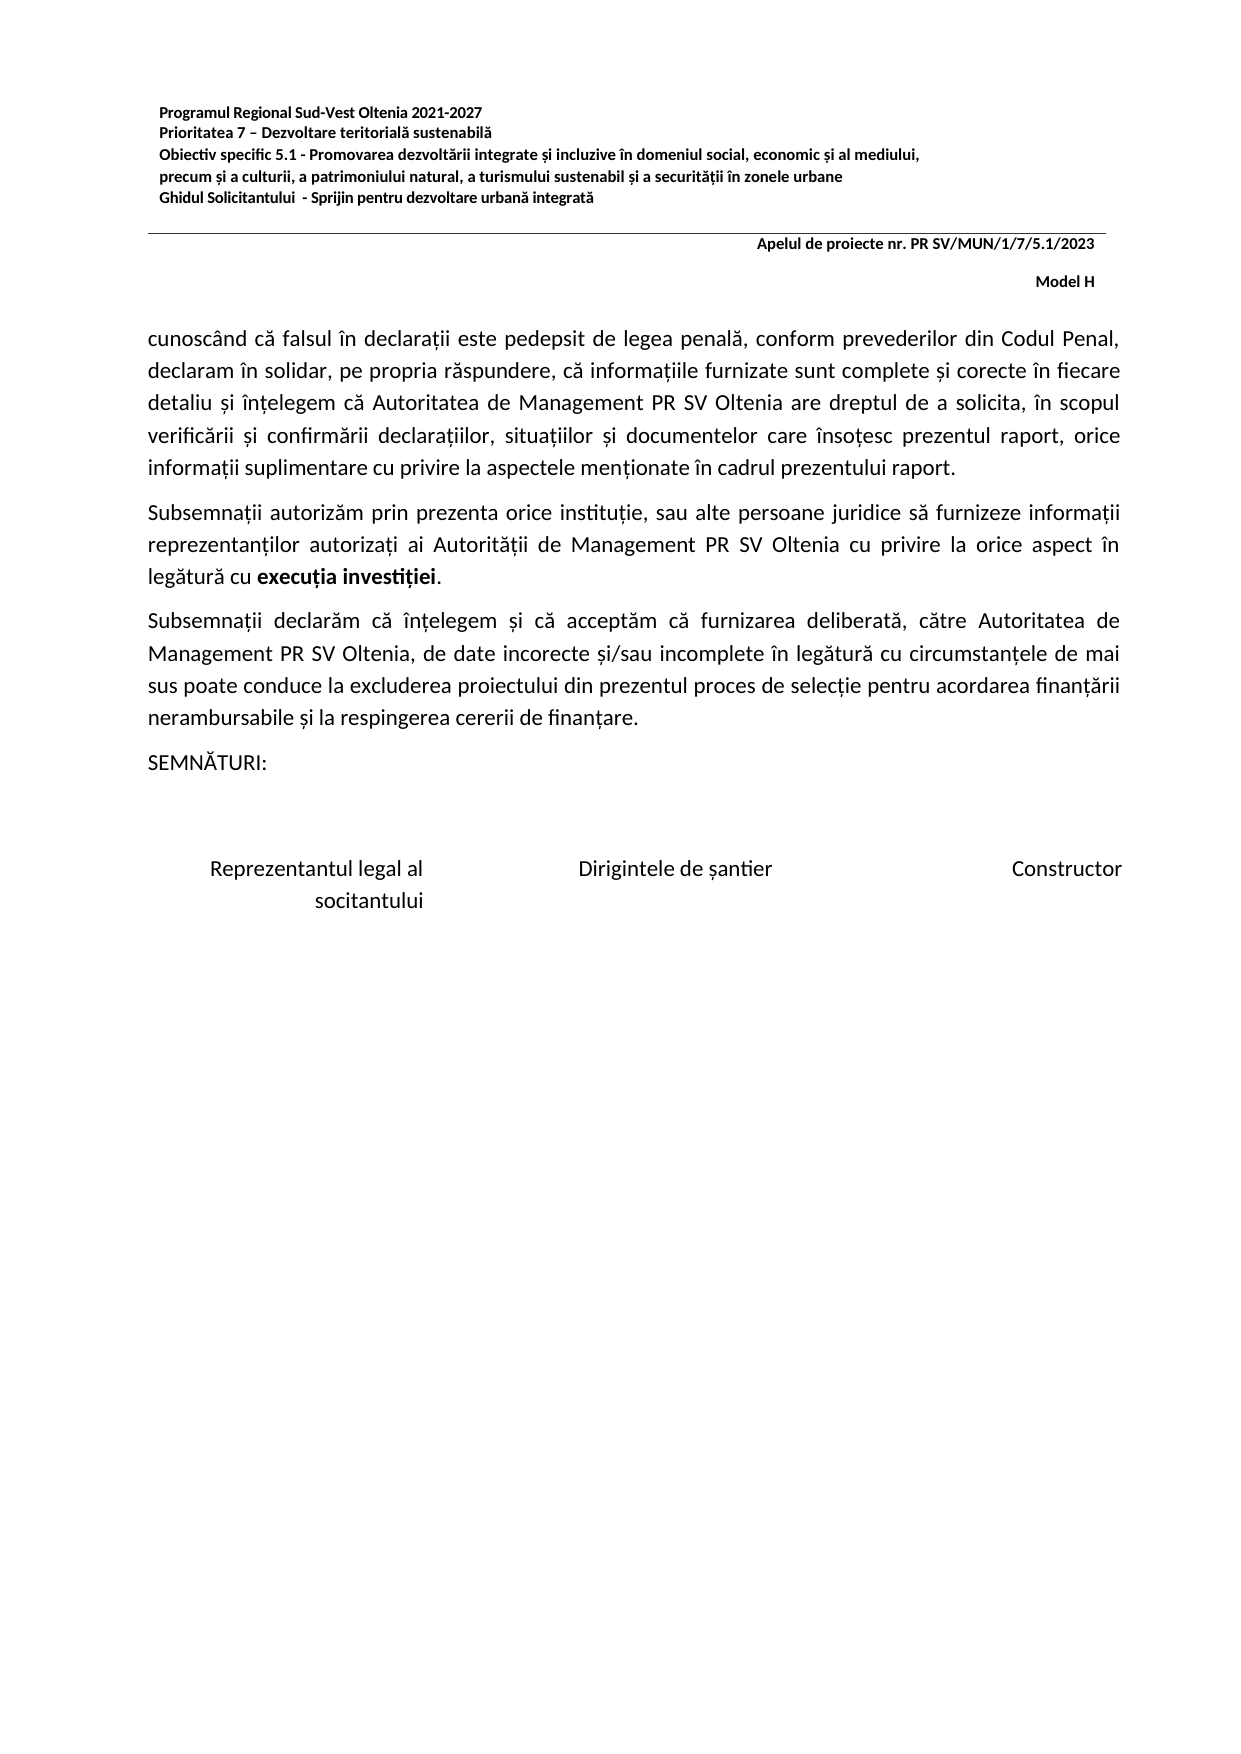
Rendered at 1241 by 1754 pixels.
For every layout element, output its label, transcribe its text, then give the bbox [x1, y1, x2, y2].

text Subsemnații declarăm că înţelegem şi că acceptăm că furnizarea deliberată, către Autoritatea de Management PR SV Oltenia, de date incorecte şi/sau incomplete în legătură cu circumstanţele de mai sus poate conduce la excluderea proiectului din prezentul proces de selecţie pentru acordarea finanţării nerambursabile şi la respingerea cererii de finanţare. [148, 607, 1122, 731]
text Subsemnații autorizăm prin prezenta orice instituţie, sau alte persoane juridice să furnizeze informaţii reprezentanţilor autorizaţi ai Autorităţii de Management PR SV Oltenia cu privire la orice aspect în legătură cu execuția investiției. [148, 498, 1122, 590]
text cunoscând că falsul în declaraţii este pedepsit de legea penală, conform prevederilor din Codul Penal, declaram în solidar, pe propria răspundere, că informaţiile furnizate sunt complete şi corecte în fiecare detaliu şi înţelegem că Autoritatea de Management PR SV Oltenia are dreptul de a solicita, în scopul verificării şi confirmării declaraţiilor, situaţiilor şi documentelor care însoţesc prezentul raport, orice informaţii suplimentare cu privire la aspectele menționate în cadrul prezentului raport. [148, 324, 1122, 481]
text SEMNĂTURI: [148, 748, 1122, 776]
text Constructor [846, 854, 1122, 882]
text Reprezentantul legal al socitantului [148, 854, 423, 914]
text Dirigintele de şantier [497, 854, 773, 882]
